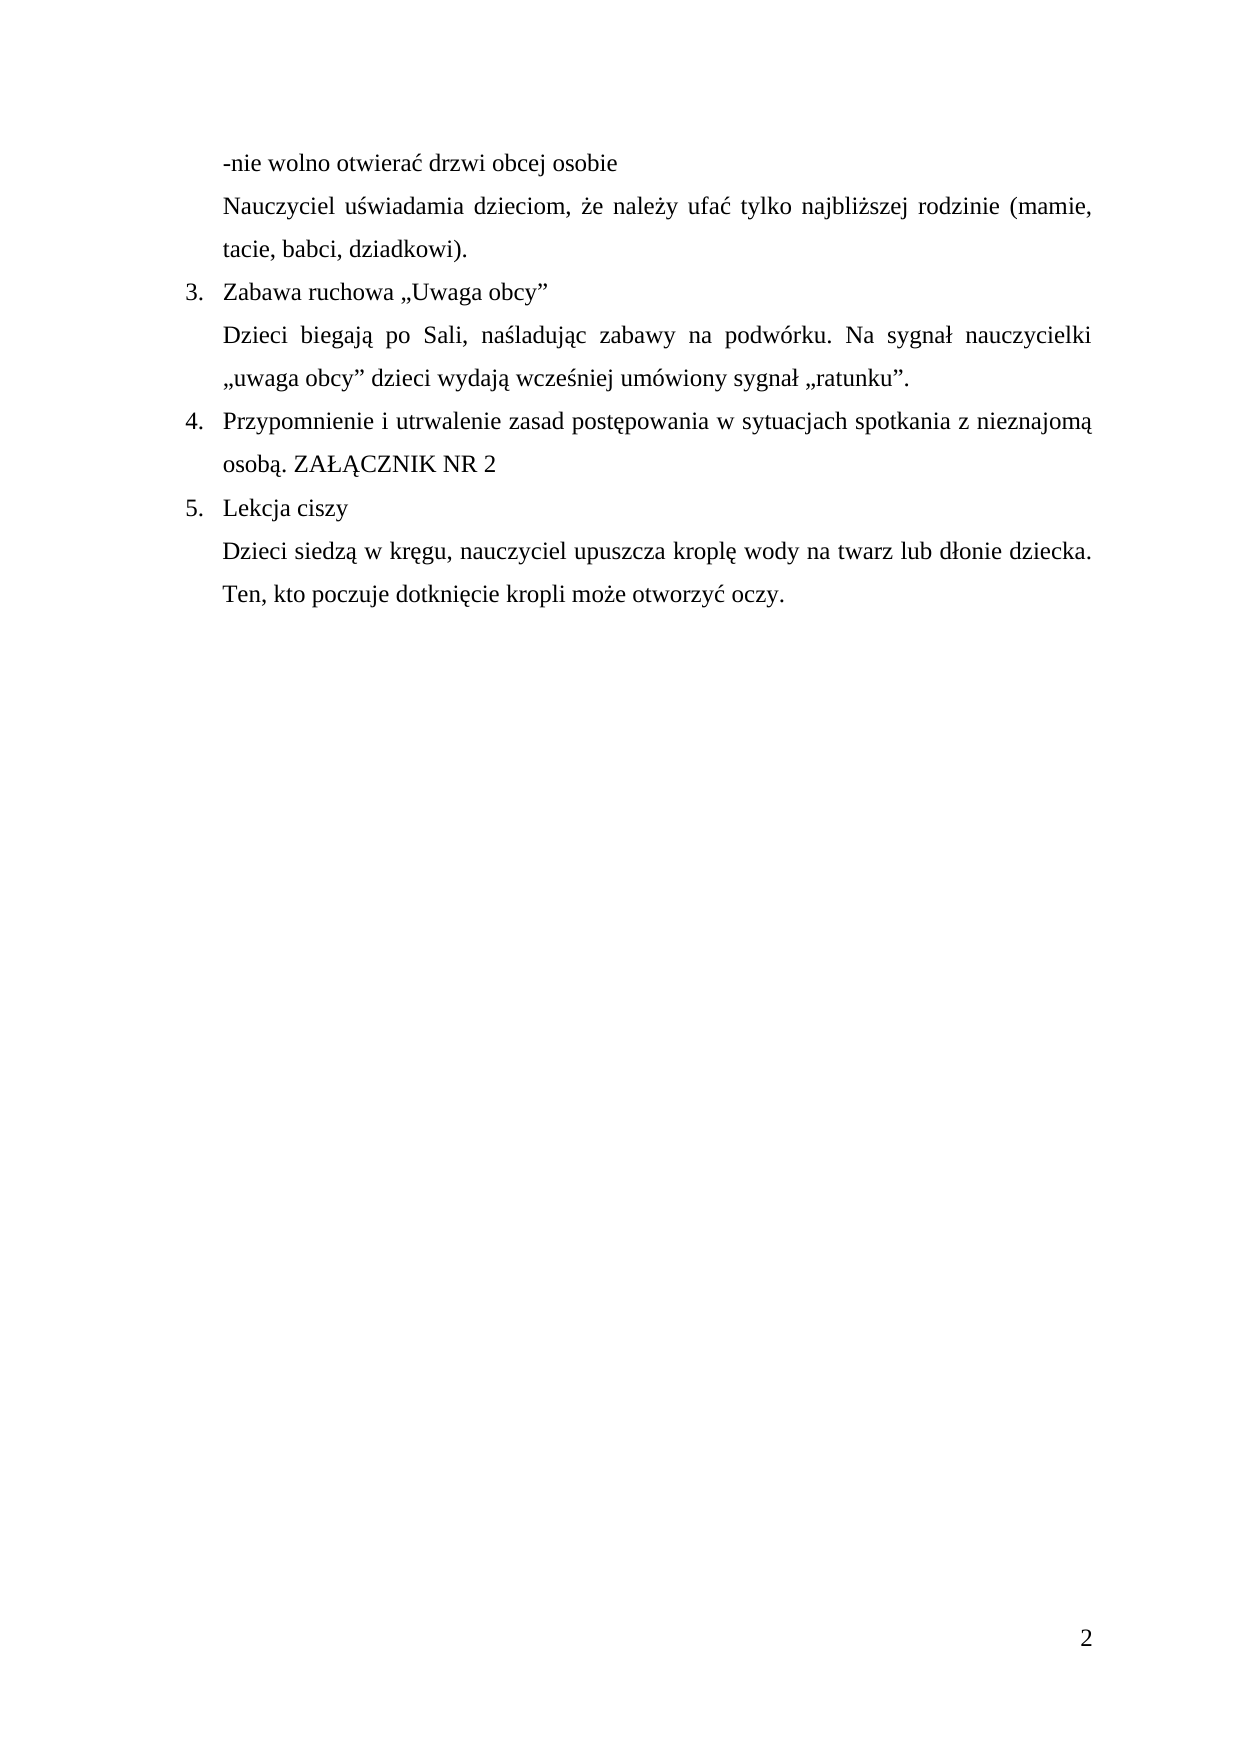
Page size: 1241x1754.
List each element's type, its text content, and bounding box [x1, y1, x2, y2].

list Nauczyciel uświadamia dzieciom, że należy ufać tylko najbliższej rodzinie (mamie, tacie, babci, dziadkowi). [223, 191, 1093, 263]
list Lekcja ciszy [185, 493, 1093, 521]
list Dzieci biegają po Sali, naśladując zabawy na podwórku. Na sygnał nauczycielki „uwaga obcy” dzieci wydają wcześniej umówiony sygnał „ratunku”. [223, 320, 1093, 392]
list Zabawa ruchowa „Uwaga obcy” [185, 277, 1093, 306]
list Przypomnienie i utrwalenie zasad postępowania w sytuacjach spotkania z nieznajomą osobą. ZAŁĄCZNIK NR 2 [185, 406, 1093, 478]
list -nie wolno otwierać drzwi obcej osobie [223, 148, 1093, 176]
list Dzieci siedzą w kręgu, nauczyciel upuszcza kroplę wody na twarz lub dłonie dziecka. Ten, kto poczuje dotknięcie kropli może otworzyć oczy. [222, 536, 1093, 608]
